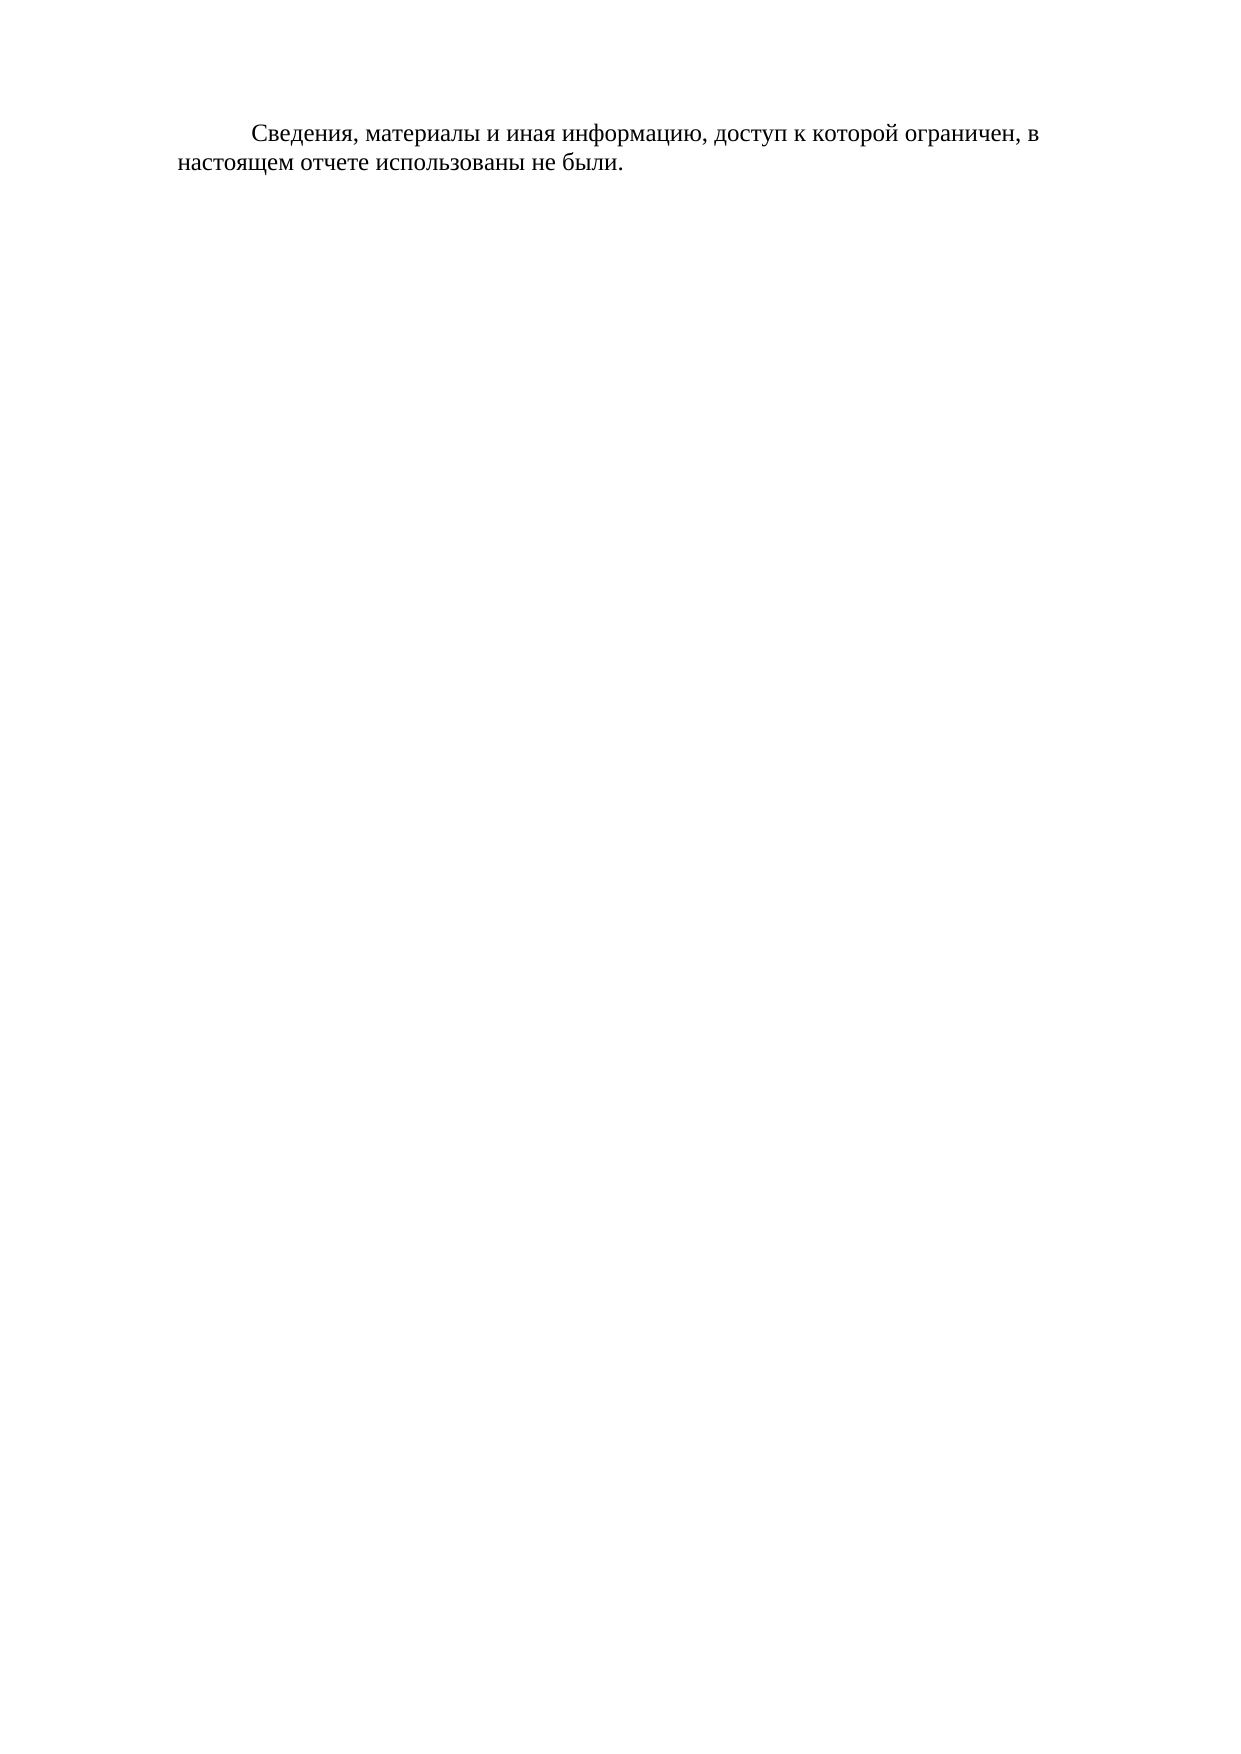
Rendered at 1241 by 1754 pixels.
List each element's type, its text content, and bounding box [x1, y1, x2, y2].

text Сведения, материалы и иная информацию, доступ к которой ограничен, в настоящем отчете использованы не были. [177, 118, 1152, 176]
